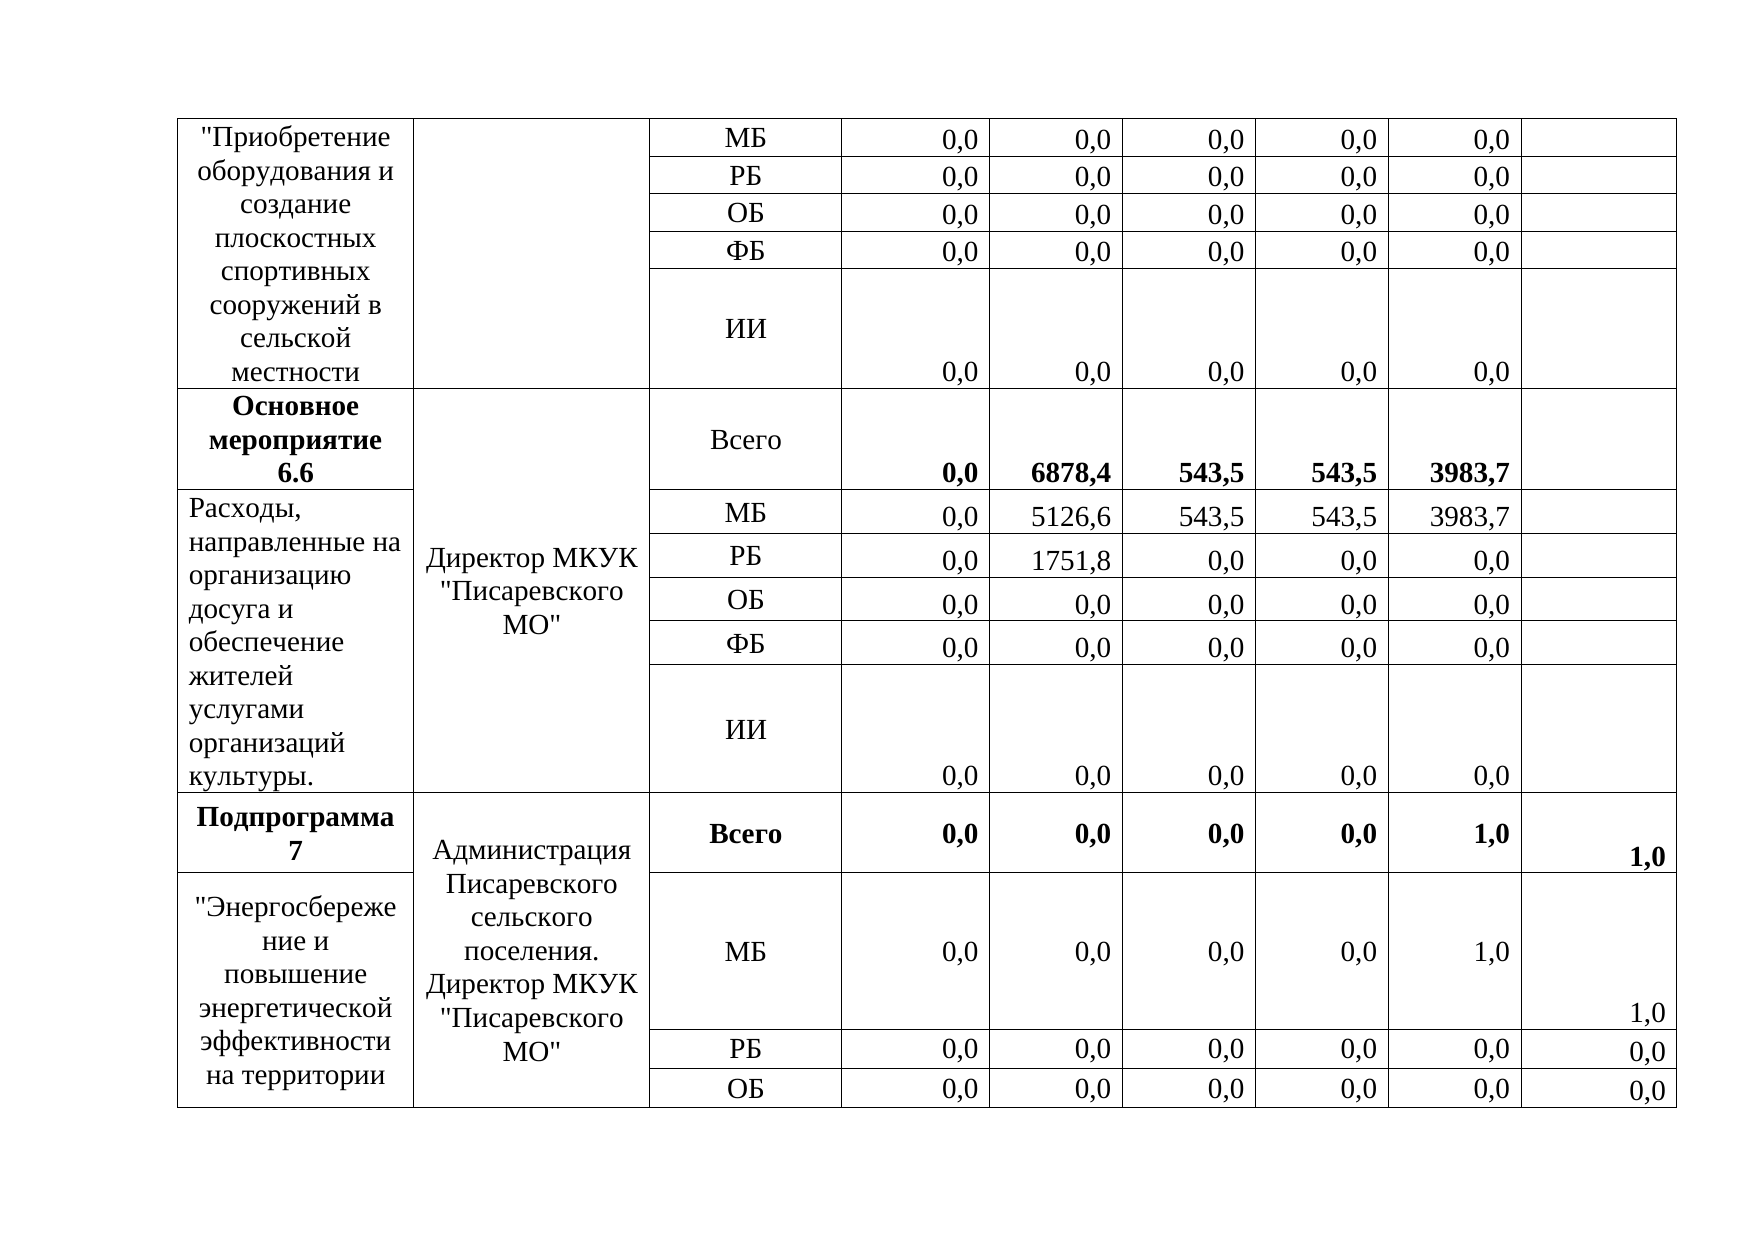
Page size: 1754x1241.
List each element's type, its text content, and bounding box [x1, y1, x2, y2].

table_cell 0,0 [1389, 1030, 1521, 1067]
table_cell 0,0 [1123, 793, 1255, 872]
table_cell [1522, 389, 1676, 489]
table_cell [1522, 269, 1676, 387]
table_cell Администрация Писаревского сельского поселения. Директор МКУК "Писаревского МО" [414, 793, 649, 1107]
table_cell 0,0 [1123, 534, 1255, 577]
table_cell 5126,6 [990, 490, 1122, 533]
table_cell РБ [650, 534, 841, 577]
table_cell 0,0 [1256, 157, 1388, 193]
table_cell 0,0 [1389, 232, 1521, 268]
table_cell 0,0 [1256, 232, 1388, 268]
table_cell 0,0 [842, 194, 989, 231]
table_cell 0,0 [1389, 194, 1521, 231]
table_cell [414, 119, 649, 387]
table_cell 0,0 [842, 793, 989, 872]
table_cell 0,0 [842, 665, 989, 792]
table_cell 0,0 [990, 578, 1122, 620]
table_cell 0,0 [1256, 534, 1388, 577]
table_cell 0,0 [1522, 1030, 1676, 1067]
table_cell [1522, 578, 1676, 620]
table_cell 0,0 [1389, 665, 1521, 792]
table_cell МБ [650, 873, 841, 1028]
table_cell 0,0 [1389, 269, 1521, 387]
table_cell РБ [650, 1030, 841, 1067]
table_cell 0,0 [1123, 119, 1255, 156]
table_cell 0,0 [990, 793, 1122, 872]
table_cell 0,0 [1256, 621, 1388, 664]
table_cell "Приобретение оборудования и создание плоскостных спортивных сооружений в сельской местности [178, 119, 413, 387]
table_cell 0,0 [990, 232, 1122, 268]
table_cell [1522, 232, 1676, 268]
table_cell 0,0 [990, 194, 1122, 231]
table_cell "Энергосбережение и повышение энергетической эффективности на территории сельских поселений на 2024-2028гг." [178, 873, 413, 1107]
table_cell Директор МКУК "Писаревского МО" [414, 389, 649, 792]
table_cell 0,0 [1256, 269, 1388, 387]
table_cell 0,0 [842, 873, 989, 1028]
table_cell 0,0 [990, 1030, 1122, 1067]
table_cell Всего [650, 389, 841, 489]
table_cell Всего [650, 793, 841, 872]
table_cell 543,5 [1256, 490, 1388, 533]
table_cell 0,0 [1256, 793, 1388, 872]
table_cell ОБ [650, 1069, 841, 1107]
table_cell 0,0 [1389, 119, 1521, 156]
table_cell 0,0 [842, 269, 989, 387]
table_cell ИИ [650, 269, 841, 387]
table_cell 0,0 [1389, 578, 1521, 620]
table_cell 0,0 [842, 534, 989, 577]
table_cell 0,0 [1123, 269, 1255, 387]
table_cell 3983,7 [1389, 490, 1521, 533]
table_cell 0,0 [1256, 1030, 1388, 1067]
table_cell 0,0 [990, 157, 1122, 193]
table_cell 1,0 [1389, 873, 1521, 1028]
table_cell ФБ [650, 621, 841, 664]
table_cell 1,0 [1522, 793, 1676, 872]
table_cell ФБ [650, 232, 841, 268]
table_cell 0,0 [990, 269, 1122, 387]
table_cell ОБ [650, 578, 841, 620]
table_cell [1522, 665, 1676, 792]
table_cell 0,0 [1256, 665, 1388, 792]
table_cell Основное мероприятие 6.6 [178, 389, 413, 489]
table_cell 0,0 [1123, 578, 1255, 620]
table_cell 0,0 [990, 873, 1122, 1028]
table_cell 0,0 [1256, 1069, 1388, 1107]
table_cell 0,0 [1389, 157, 1521, 193]
table_cell 0,0 [1123, 1069, 1255, 1107]
table_cell 1751,8 [990, 534, 1122, 577]
table_cell [1522, 119, 1676, 156]
table_cell 0,0 [842, 157, 989, 193]
table_cell 0,0 [1389, 534, 1521, 577]
table_cell 0,0 [1123, 157, 1255, 193]
table_cell [1522, 157, 1676, 193]
table_cell 6878,4 [990, 389, 1122, 489]
table_cell РБ [650, 157, 841, 193]
table_cell Расходы, направленные на организацию досуга и обеспечение жителей услугами организаций культуры. [178, 490, 413, 792]
table_cell МБ [650, 119, 841, 156]
table_cell 0,0 [1123, 1030, 1255, 1067]
table_cell [1522, 534, 1676, 577]
table_cell [1522, 194, 1676, 231]
table_cell 0,0 [1256, 194, 1388, 231]
table_cell 0,0 [1123, 194, 1255, 231]
table_cell 1,0 [1389, 793, 1521, 872]
table_cell 543,5 [1123, 389, 1255, 489]
table_cell 0,0 [842, 389, 989, 489]
table_cell ИИ [650, 665, 841, 792]
table_cell [1522, 490, 1676, 533]
table_cell 0,0 [842, 1030, 989, 1067]
table_cell 0,0 [990, 665, 1122, 792]
table_cell 0,0 [1389, 621, 1521, 664]
table_cell 0,0 [990, 119, 1122, 156]
table_cell [1522, 621, 1676, 664]
table_cell 0,0 [842, 621, 989, 664]
table_cell 3983,7 [1389, 389, 1521, 489]
table_cell 0,0 [1123, 665, 1255, 792]
table_cell ОБ [650, 194, 841, 231]
table_cell 0,0 [1123, 873, 1255, 1028]
table_cell 0,0 [1256, 578, 1388, 620]
table_cell 0,0 [842, 232, 989, 268]
table_cell 0,0 [842, 490, 989, 533]
table_cell 0,0 [1123, 232, 1255, 268]
table_cell 0,0 [842, 578, 989, 620]
table_cell 0,0 [990, 621, 1122, 664]
table_cell 0,0 [1389, 1069, 1521, 1107]
table_cell 0,0 [842, 1069, 989, 1107]
table_cell 0,0 [990, 1069, 1122, 1107]
table_cell МБ [650, 490, 841, 533]
table_cell 1,0 [1522, 873, 1676, 1028]
table_cell Подпрограмма 7 [178, 793, 413, 872]
table_cell 543,5 [1256, 389, 1388, 489]
table_cell 0,0 [1256, 119, 1388, 156]
table_cell 0,0 [842, 119, 989, 156]
table_cell 0,0 [1123, 621, 1255, 664]
table_cell 0,0 [1522, 1069, 1676, 1107]
table_cell 543,5 [1123, 490, 1255, 533]
table_cell 0,0 [1256, 873, 1388, 1028]
